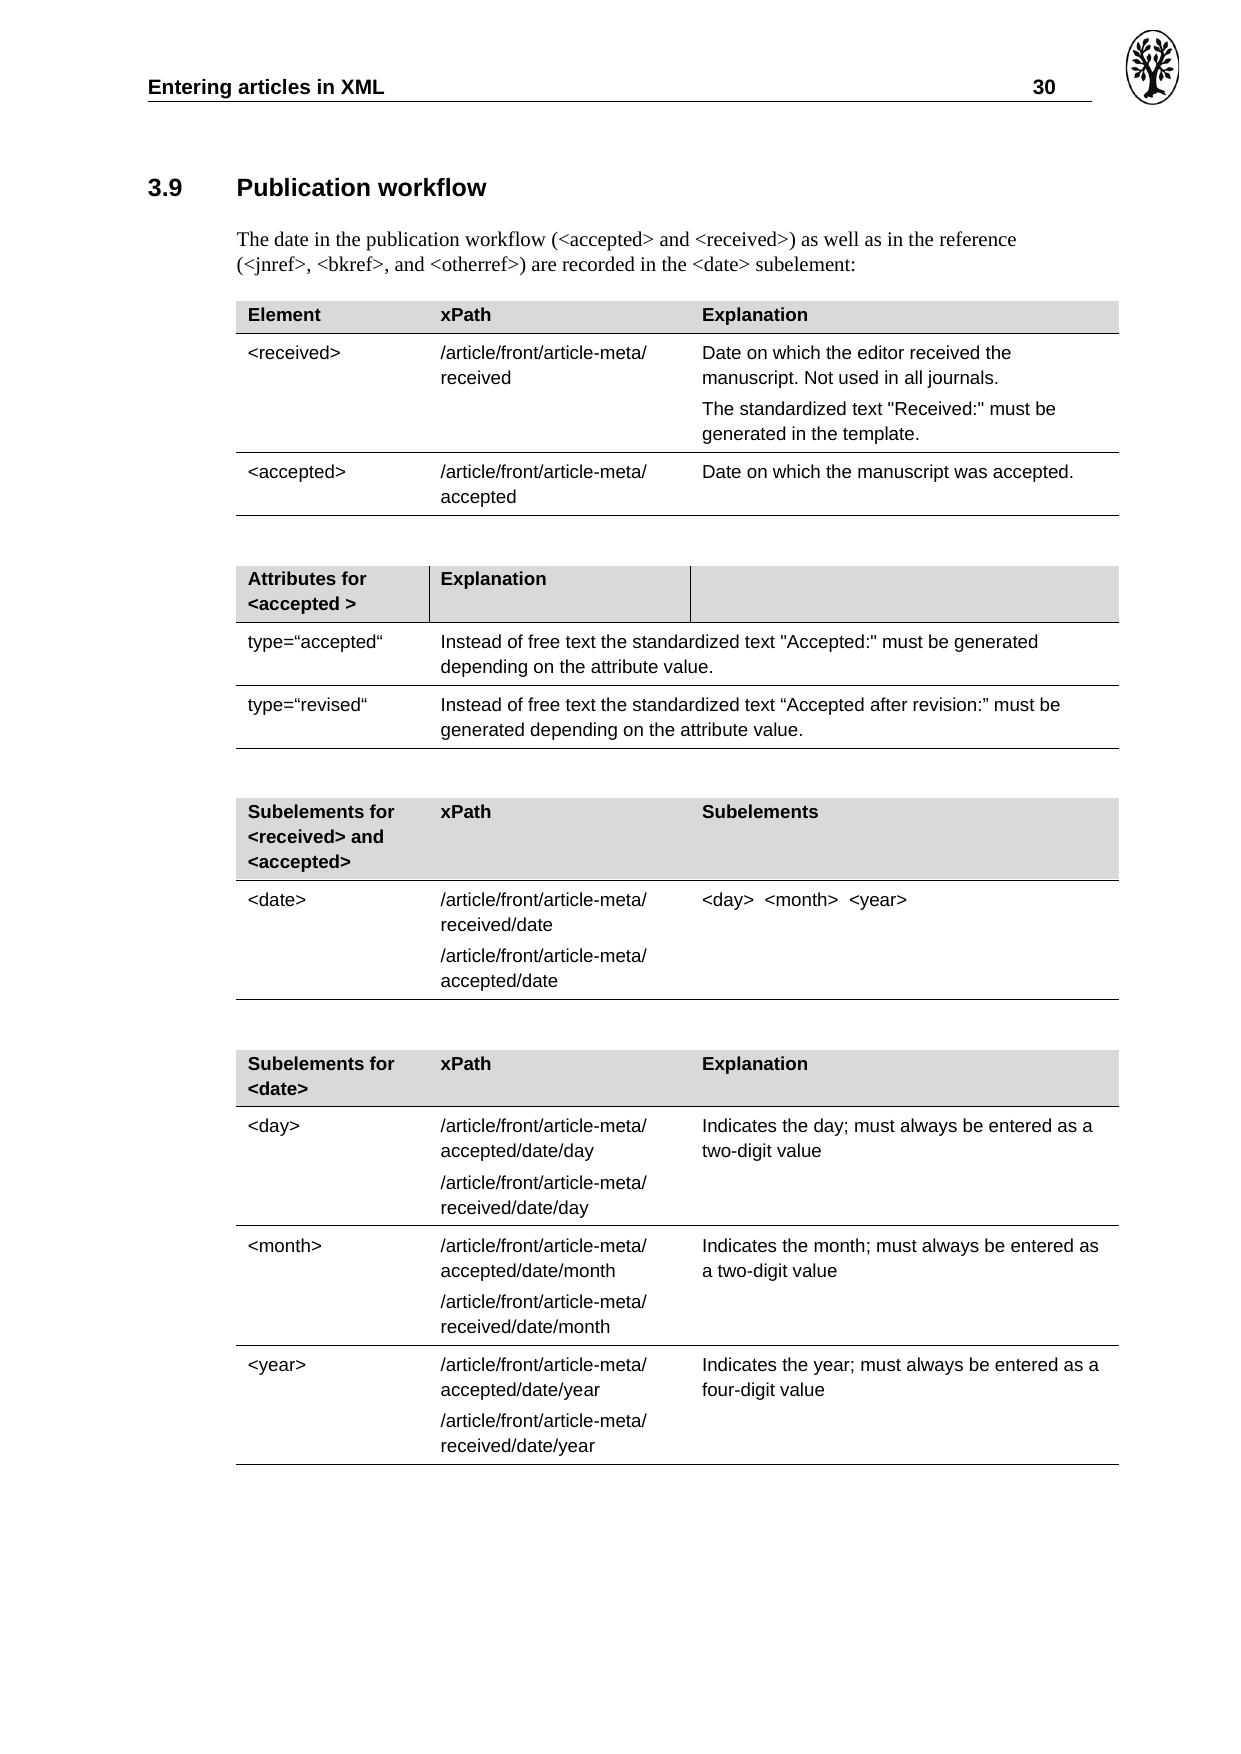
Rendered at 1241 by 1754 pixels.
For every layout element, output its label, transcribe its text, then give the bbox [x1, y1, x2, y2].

table_header Subelements for <date> [236, 1050, 429, 1106]
table_cell Date on which the manuscript was accepted. [691, 453, 1119, 515]
table_header Subelements for <received> and <accepted> [236, 798, 429, 879]
subtitle Publication workflow [148, 173, 1092, 201]
table_cell /article/front/article-meta/ received [429, 334, 691, 452]
table_header xPath [429, 1050, 691, 1106]
table_header Attributes for <accepted > [236, 566, 429, 622]
table_cell Instead of free text the standardized text "Accepted:" must be generated depending on the attribute value. [429, 623, 1119, 685]
table_cell /article/front/article-meta/ accepted/date/day /article/front/article-meta/ received/date/day [429, 1107, 691, 1225]
table_header Subelements [691, 798, 1119, 879]
table_cell <year> [236, 1346, 429, 1464]
table_cell <month> [236, 1226, 429, 1345]
table_cell <date> [236, 881, 429, 999]
table_cell Instead of free text the standardized text “Accepted after revision:” must be generated depending on the attribute value. [429, 686, 1119, 748]
table_header [691, 566, 1119, 622]
table_cell /article/front/article-meta/ accepted [429, 453, 691, 515]
table_header xPath [429, 798, 691, 879]
table_header xPath [429, 301, 691, 333]
table_cell <received> [236, 334, 429, 452]
text The date in the publication workflow (<accepted> and <received>) as well as in the reference (<jnref>, <bkref>, and <otherref>) are recorded in the <date> subelement: [236, 226, 1092, 276]
table_cell /article/front/article-meta/ accepted/date/year /article/front/article-meta/ received/date/year [429, 1346, 691, 1464]
table_cell <day> <month> <year> [691, 881, 1119, 999]
table_cell Indicates the year; must always be entered as a four-digit value [691, 1346, 1119, 1464]
table_header Element [236, 301, 429, 333]
table_cell Indicates the day; must always be entered as a two-digit value [691, 1107, 1119, 1225]
table_cell /article/front/article-meta/ accepted/date/month /article/front/article-meta/ received/date/month [429, 1226, 691, 1345]
table_cell /article/front/article-meta/ received/date /article/front/article-meta/ accepted/date [429, 881, 691, 999]
table_cell type=“accepted“ [236, 623, 429, 685]
table_header Explanation [691, 301, 1119, 333]
table_cell <accepted> [236, 453, 429, 515]
table_cell <day> [236, 1107, 429, 1225]
table_cell Indicates the month; must always be entered as a two-digit value [691, 1226, 1119, 1345]
table_header Explanation [430, 566, 690, 622]
picture [1125, 30, 1180, 105]
table_header Explanation [691, 1050, 1119, 1106]
table_cell Date on which the editor received the manuscript. Not used in all journals. The standardized text "Received:" must be generated in the template. [691, 334, 1119, 452]
table_cell type=“revised“ [236, 686, 429, 748]
